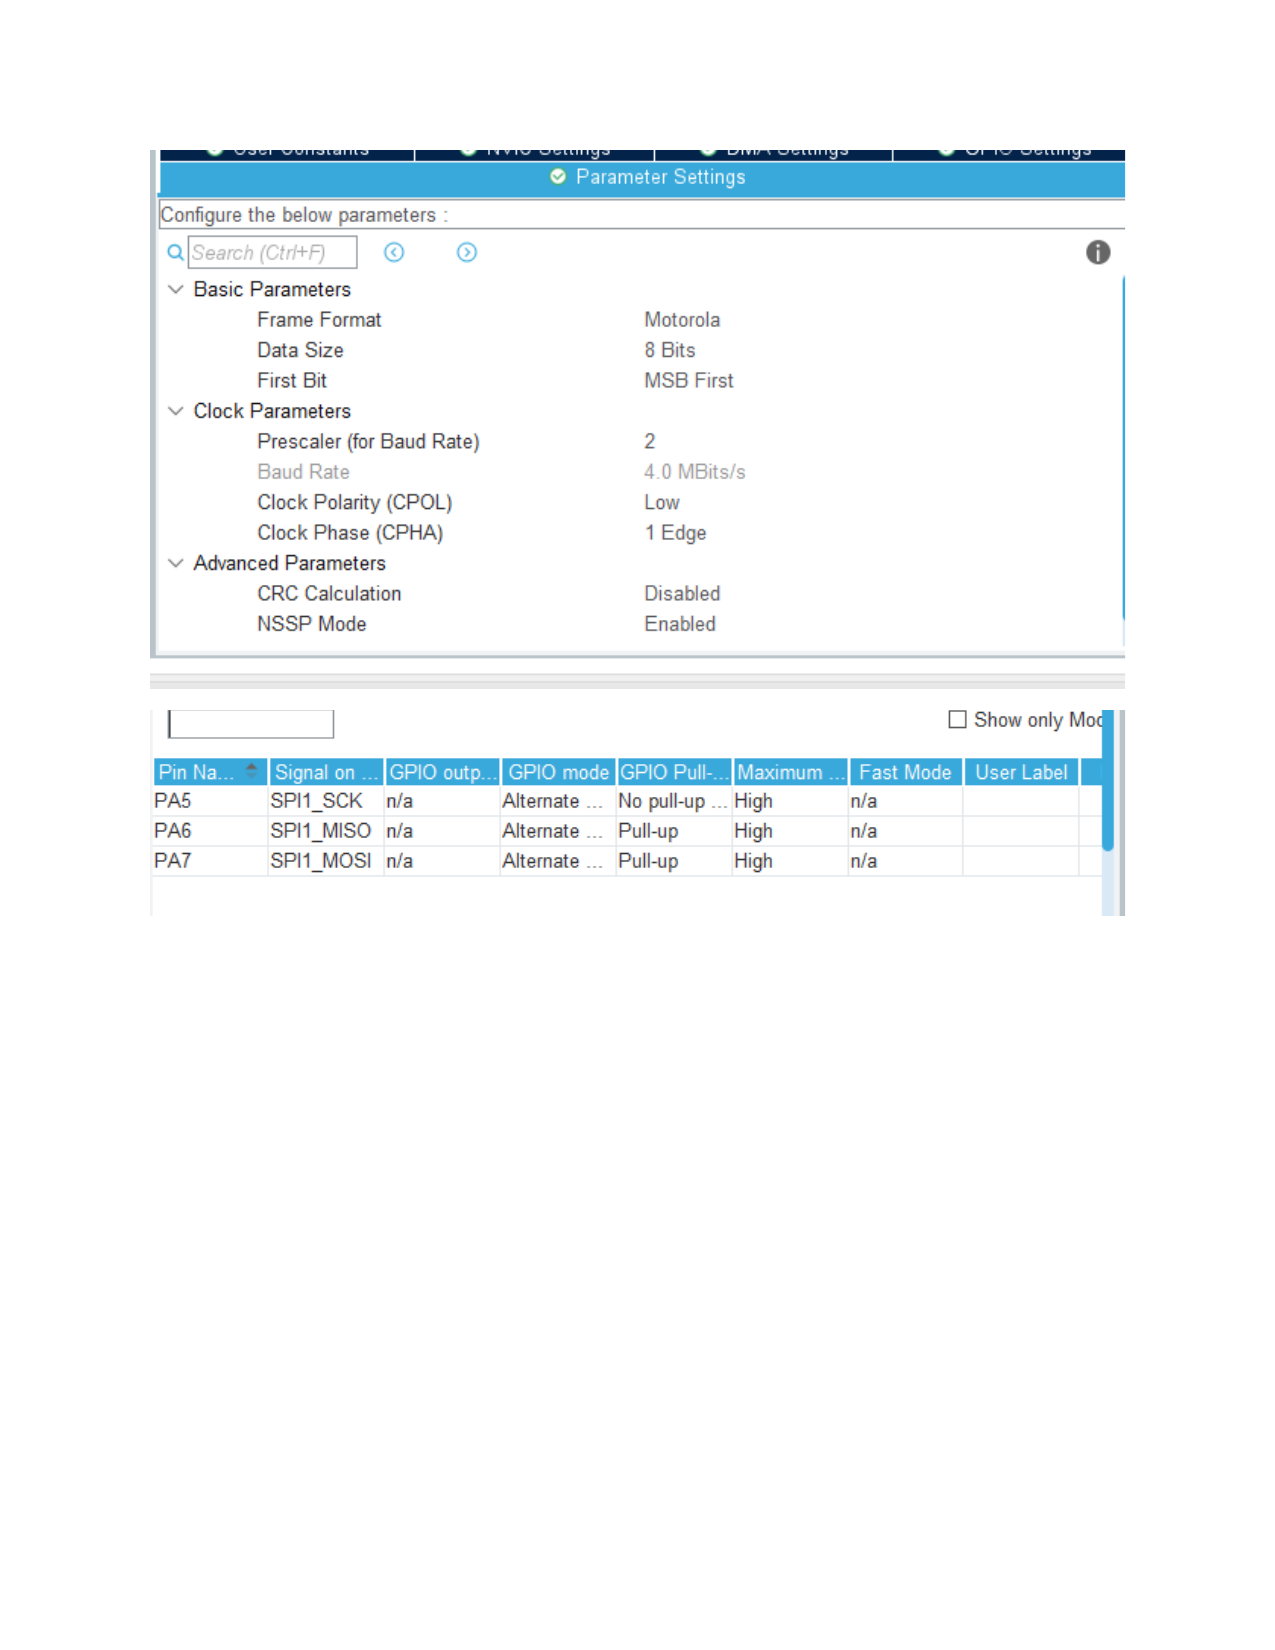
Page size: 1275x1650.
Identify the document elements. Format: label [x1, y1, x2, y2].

picture [150, 150, 1125, 689]
picture [150, 710, 1125, 916]
